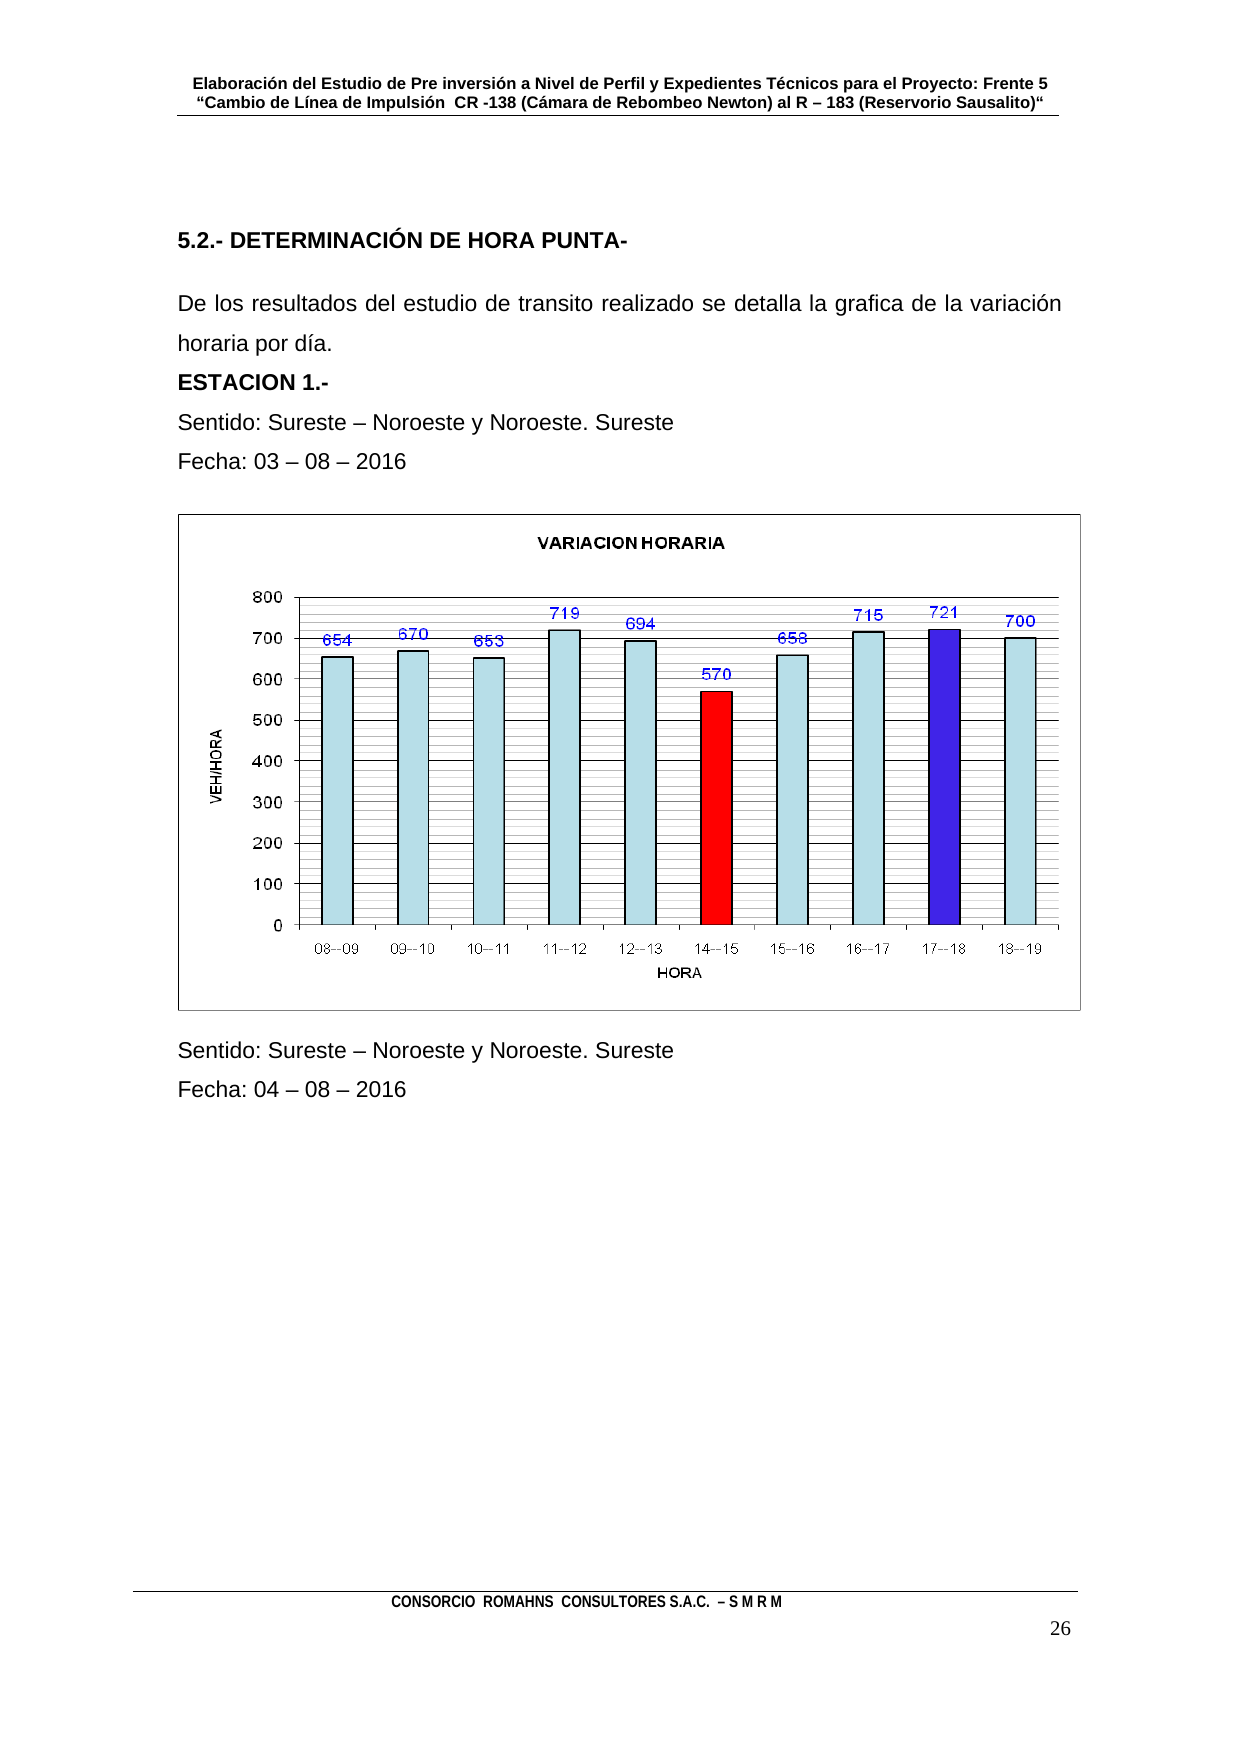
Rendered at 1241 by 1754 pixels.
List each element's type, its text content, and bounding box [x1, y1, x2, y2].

text ESTACION 1.- [177, 369, 1063, 395]
text Fecha: 03 – 08 – 2016 [177, 448, 1063, 474]
text Sentido: Sureste – Noroeste y Noroeste. Sureste [177, 408, 1063, 435]
text Sentido: Sureste – Noroeste y Noroeste. Sureste [177, 1037, 1063, 1063]
text De los resultados del estudio de transito realizado se detalla la grafica de la variación horaria por día. [177, 290, 1063, 356]
text 5.2.- DETERMINACIÓN DE HORA PUNTA- [177, 227, 1063, 253]
picture [177, 513, 1081, 1011]
text Fecha: 04 – 08 – 2016 [177, 1076, 1063, 1103]
